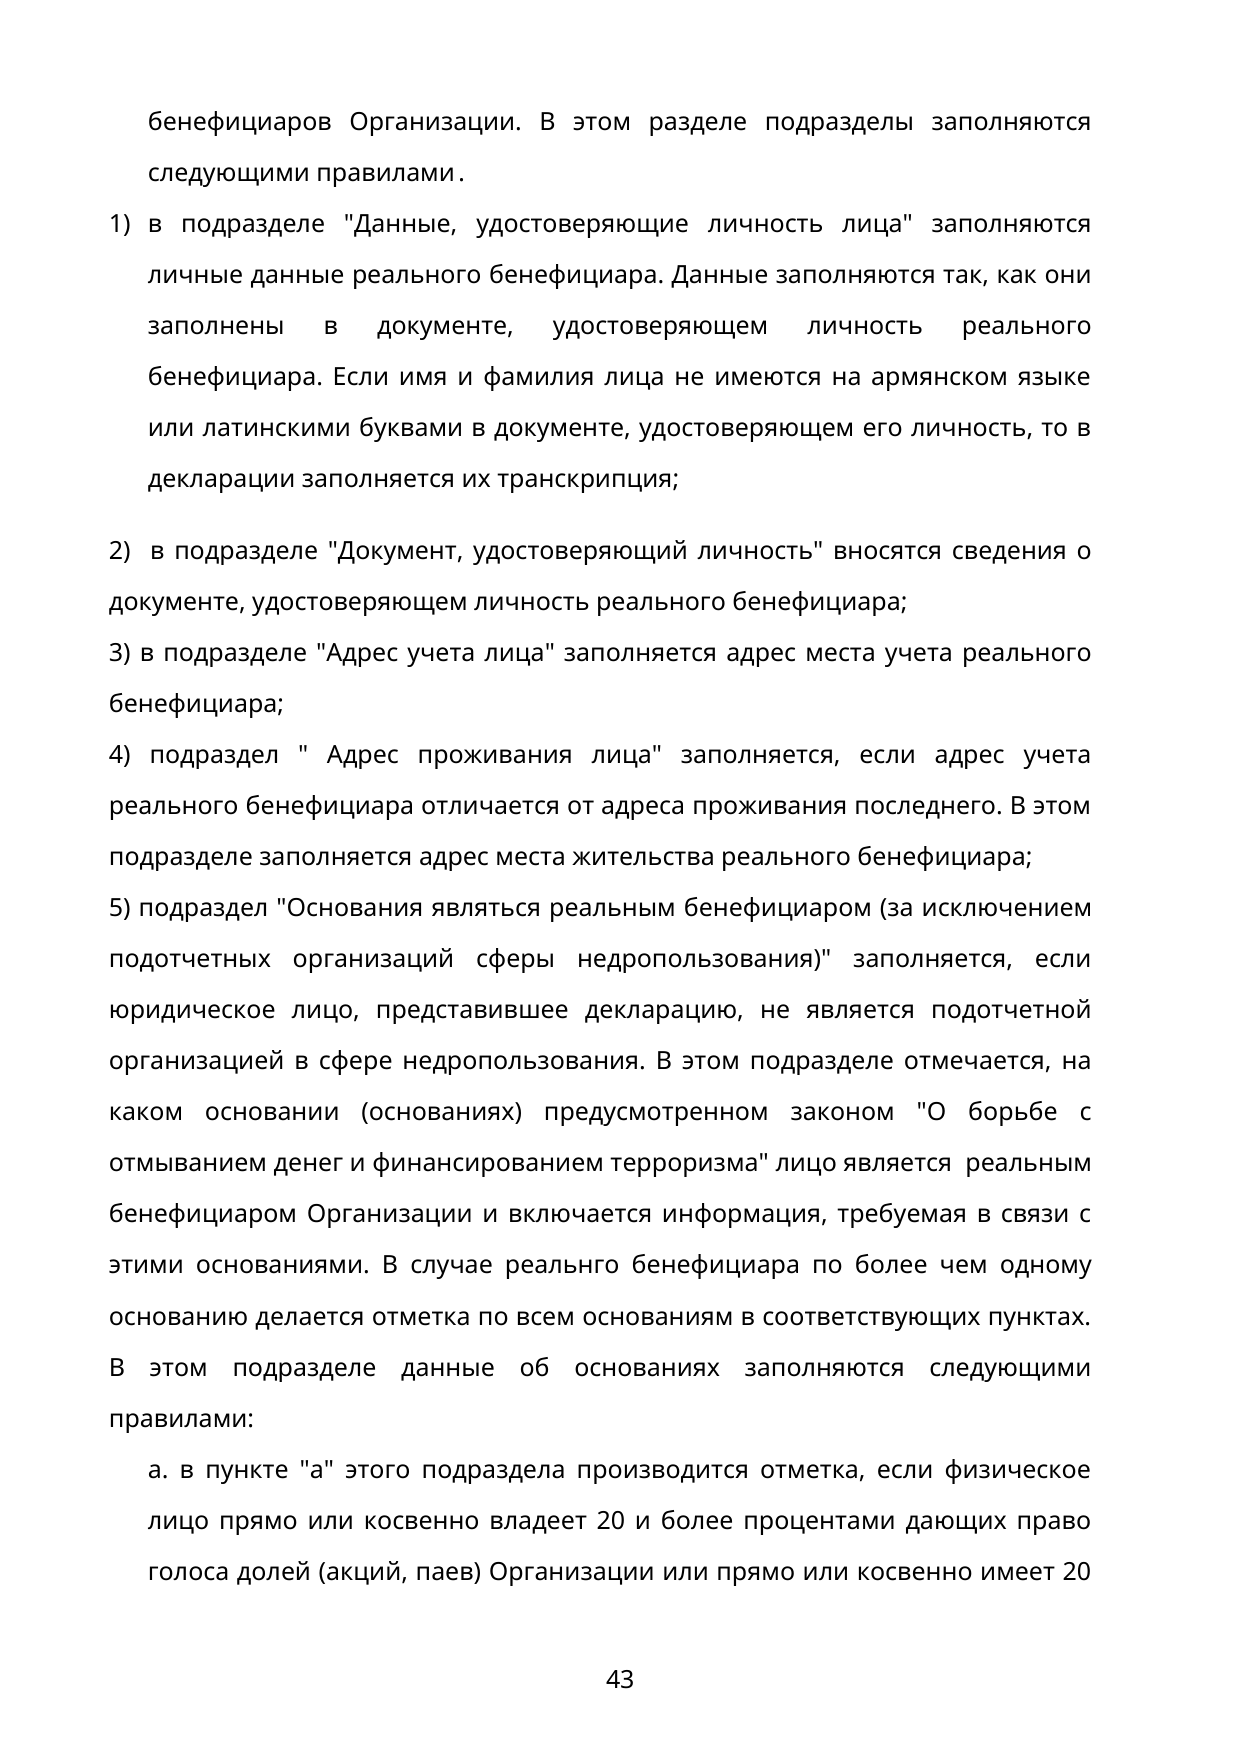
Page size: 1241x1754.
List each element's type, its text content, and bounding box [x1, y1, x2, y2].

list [110, 103, 1092, 188]
list в подразделе "Данные, удостоверяющие личность лица" заполняются личные данные реального бенефициара. Данные заполняются так, как они заполнены в документе, удостоверяющем личность реального бенефициара. Если имя и фамилия лица не имеются на армянском языке или латинскими буквами в документе, удостоверяющем его личность, то в декларации заполняется их транскрипция; [109, 206, 1092, 495]
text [148, 1451, 1092, 1587]
text 5) подраздел "Основания являться реальным бенефициаром (за исключением подотчетных организаций сферы недропользования)" заполняется, если юридическое лицо, представившее декларацию, не является подотчетной организацией в сфере недропользования. В этом подразделе отмечается, на каком основании (основаниях) предусмотренном законом "О борьбе с отмыванием денег и финансированием терроризма" лицо является реальным бенефициаром Организации и включается информация, требуемая в связи с этими основаниями. В случае реальнго бенефициара по более чем одному основанию делается отметка по всем основаниям в соответствующих пунктах. В этом подразделе данные об основаниях заполняются следующими правилами: [109, 890, 1092, 1434]
text 4) подраздел " Адрес проживания лица" заполняется, если адрес учета реального бенефициара отличается от адреса проживания последнего. В этом подразделе заполняется адрес места жительства реального бенефициара; [109, 737, 1092, 873]
text 2) в подразделе "Документ, удостоверяющий личность" вносятся сведения о документе, удостоверяющем личность реального бенефициара; [109, 533, 1092, 618]
text 3) в подразделе "Адрес учета лица" заполняется адрес места учета реального бенефициара; [109, 635, 1092, 720]
